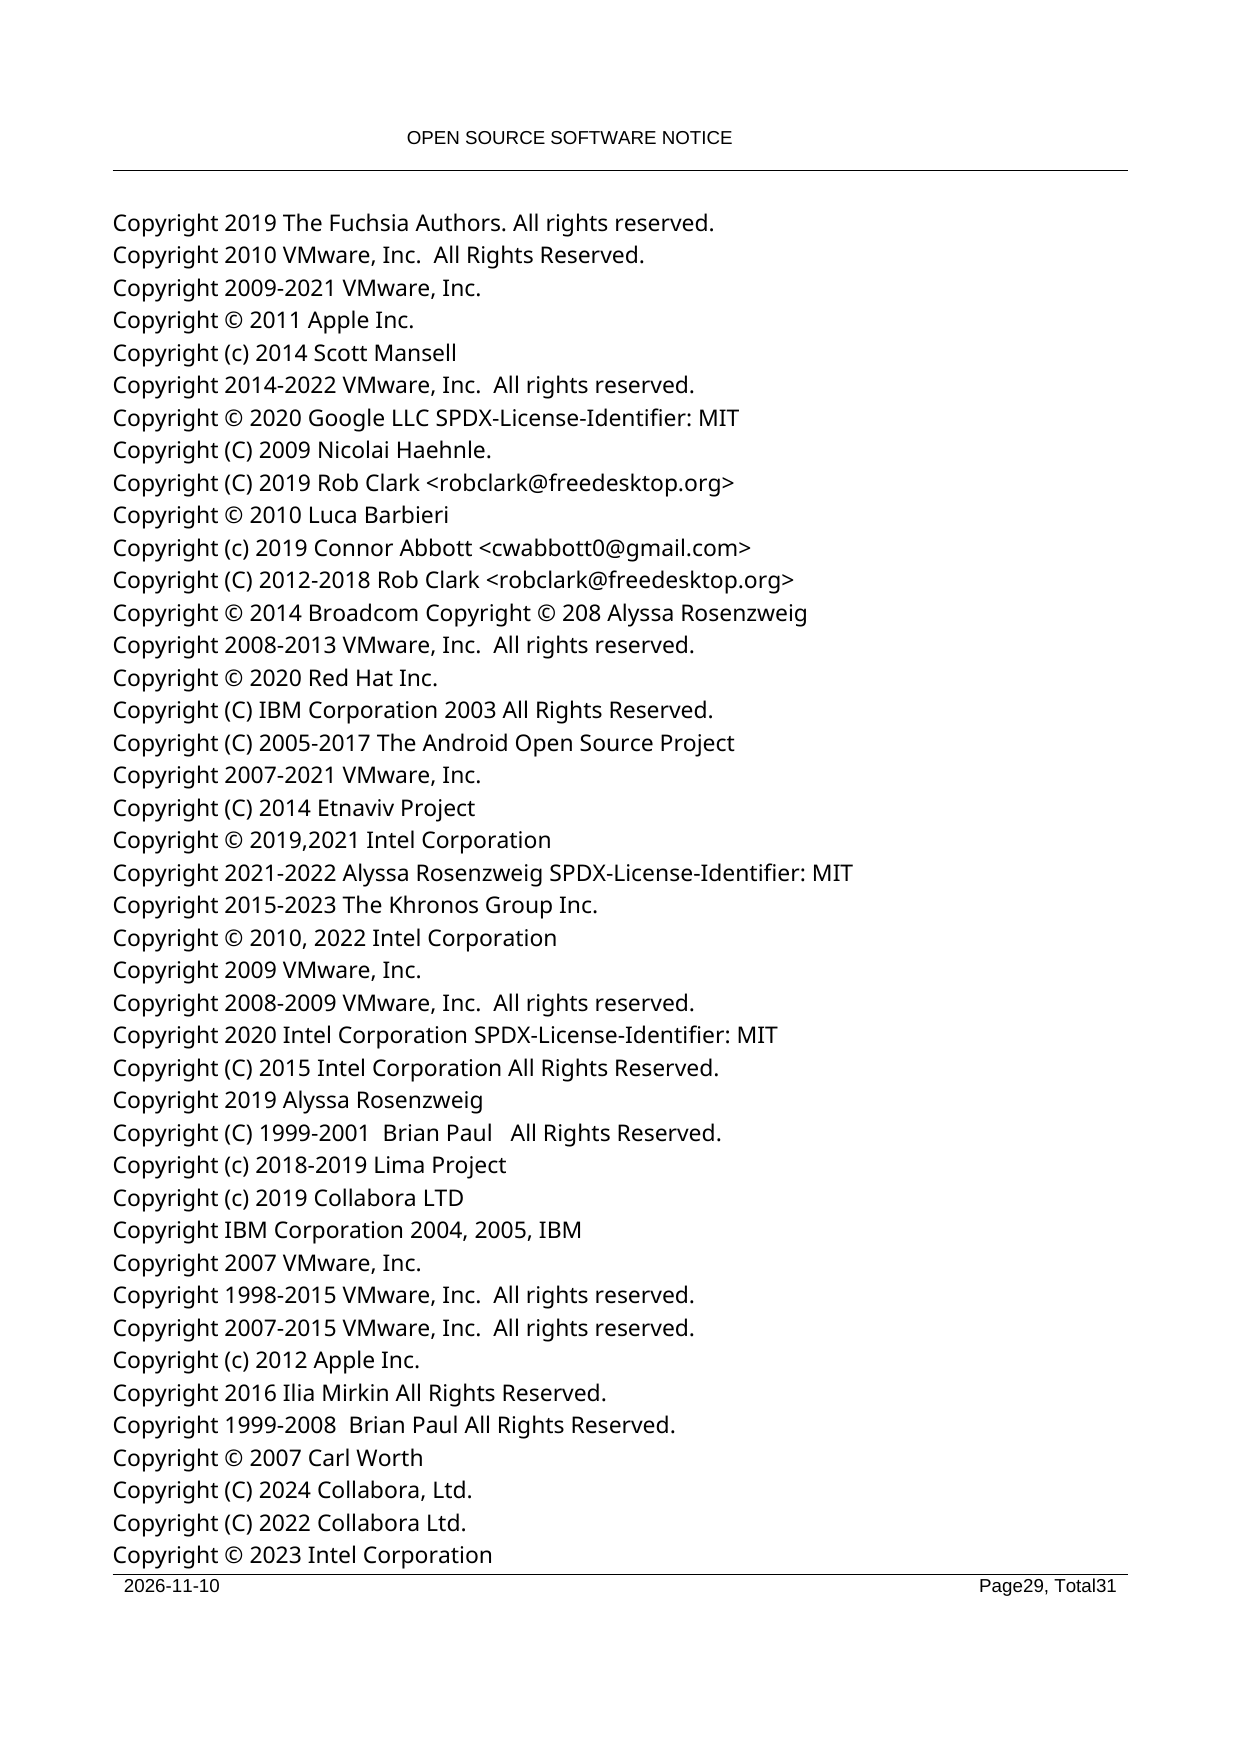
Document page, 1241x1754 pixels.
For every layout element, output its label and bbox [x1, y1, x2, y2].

text [112, 206, 1128, 1571]
